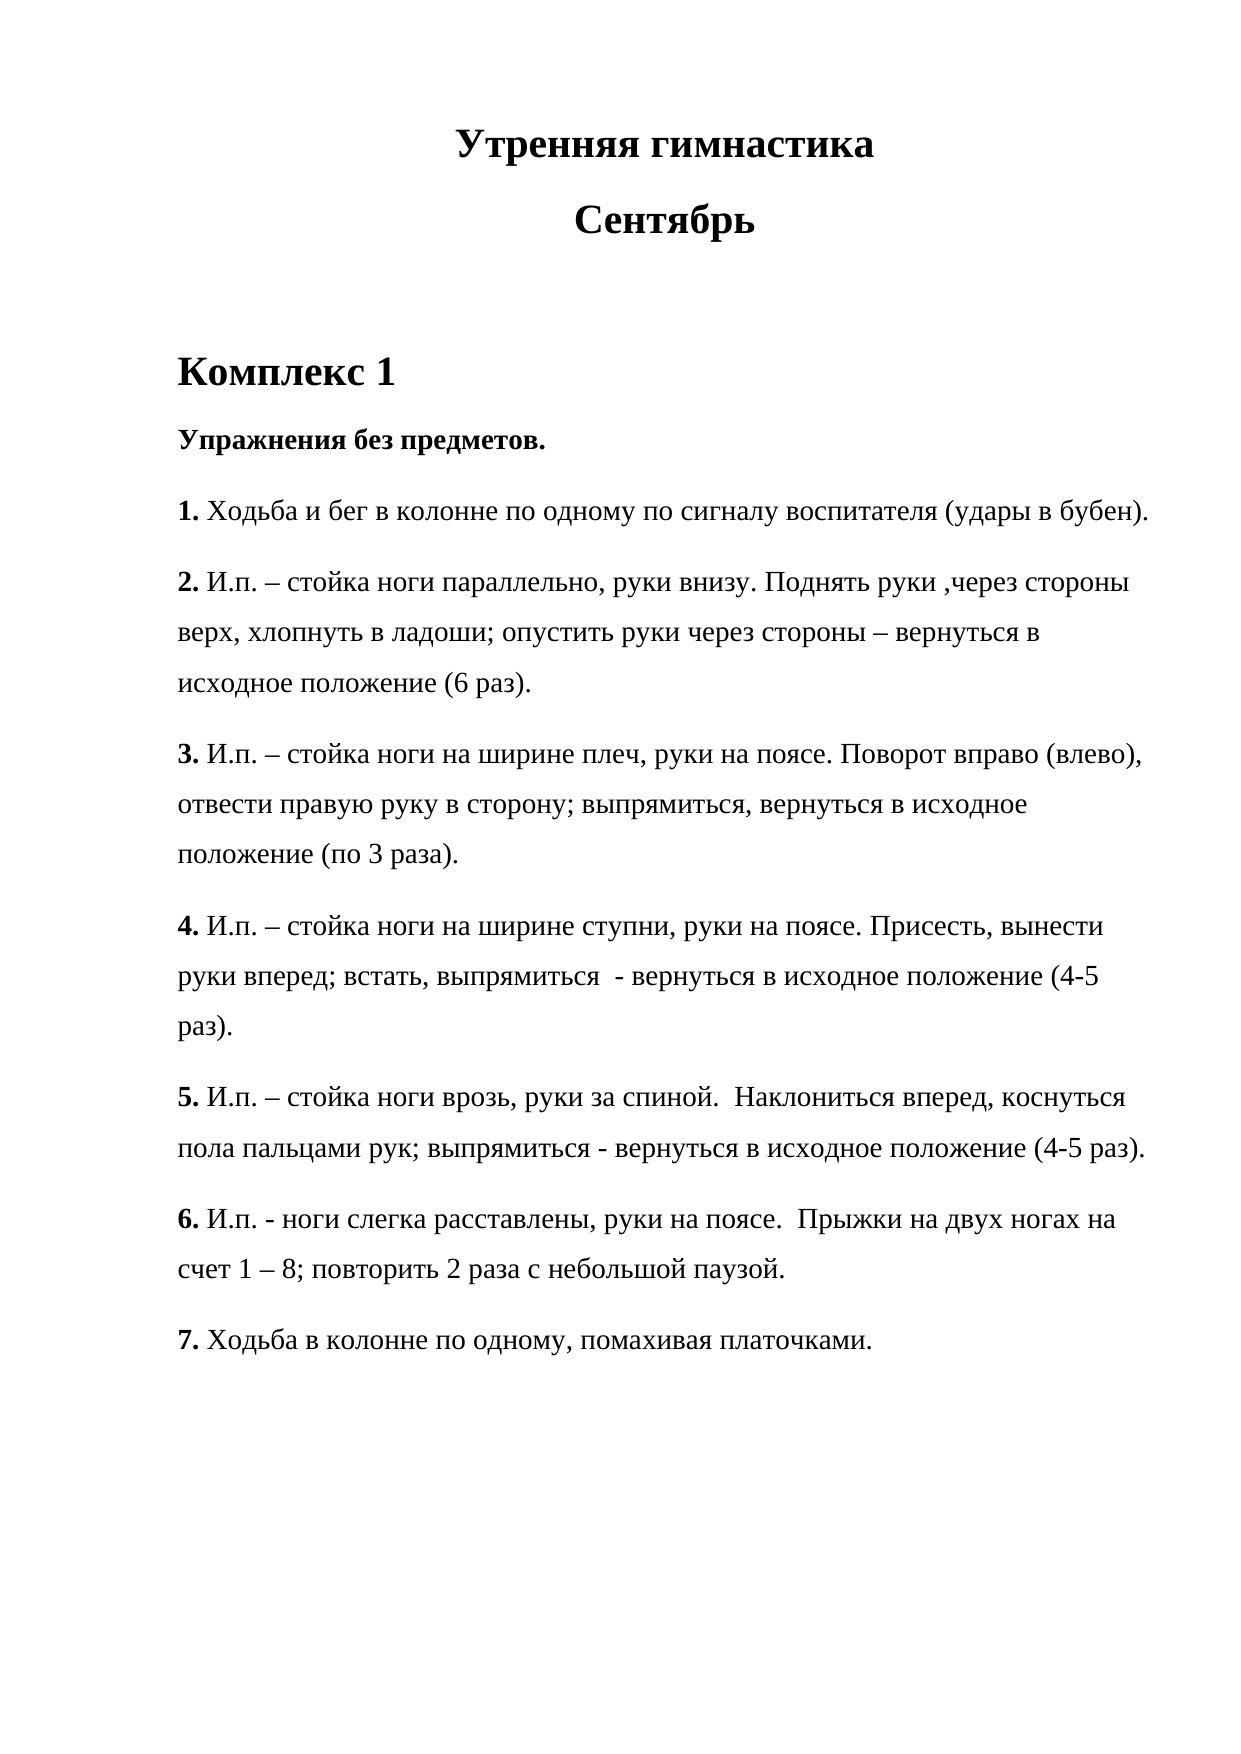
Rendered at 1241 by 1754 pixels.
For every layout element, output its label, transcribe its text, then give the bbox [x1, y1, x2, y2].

text 5. И.п. – стойка ноги врозь, руки за спиной. Наклониться вперед, коснуться пола пальцами рук; выпрямиться - вернуться в исходное положение (4-5 раз). [177, 1079, 1152, 1163]
text 7. Ходьба в колонне по одному, помахивая платочками. [177, 1322, 1152, 1356]
text 4. И.п. – стойка ноги на ширине ступни, руки на поясе. Присесть, вынести руки вперед; встать, выпрямиться - вернуться в исходное положение (4-5 раз). [177, 908, 1152, 1042]
text Упражнения без предметов. [177, 422, 1152, 455]
text 6. И.п. - ноги слегка расставлены, руки на поясе. Прыжки на двух ногах на счет 1 – 8; повторить 2 раза с небольшой паузой. [177, 1201, 1152, 1285]
text 1. Ходьба и бег в колонне по одному по сигналу воспитателя (удары в бубен). [177, 493, 1152, 527]
text 3. И.п. – стойка ноги на ширине плеч, руки на поясе. Поворот вправо (влево), отвести правую руку в сторону; выпрямиться, вернуться в исходное положение (по 3 раза). [177, 736, 1152, 870]
text Сентябрь [177, 194, 1152, 242]
text 2. И.п. – стойка ноги параллельно, руки внизу. Поднять руки ,через стороны верх, хлопнуть в ладоши; опустить руки через стороны – вернуться в исходное положение (6 раз). [177, 564, 1152, 698]
text Утренняя гимнастика [177, 118, 1152, 166]
text Комплекс 1 [177, 346, 1152, 394]
